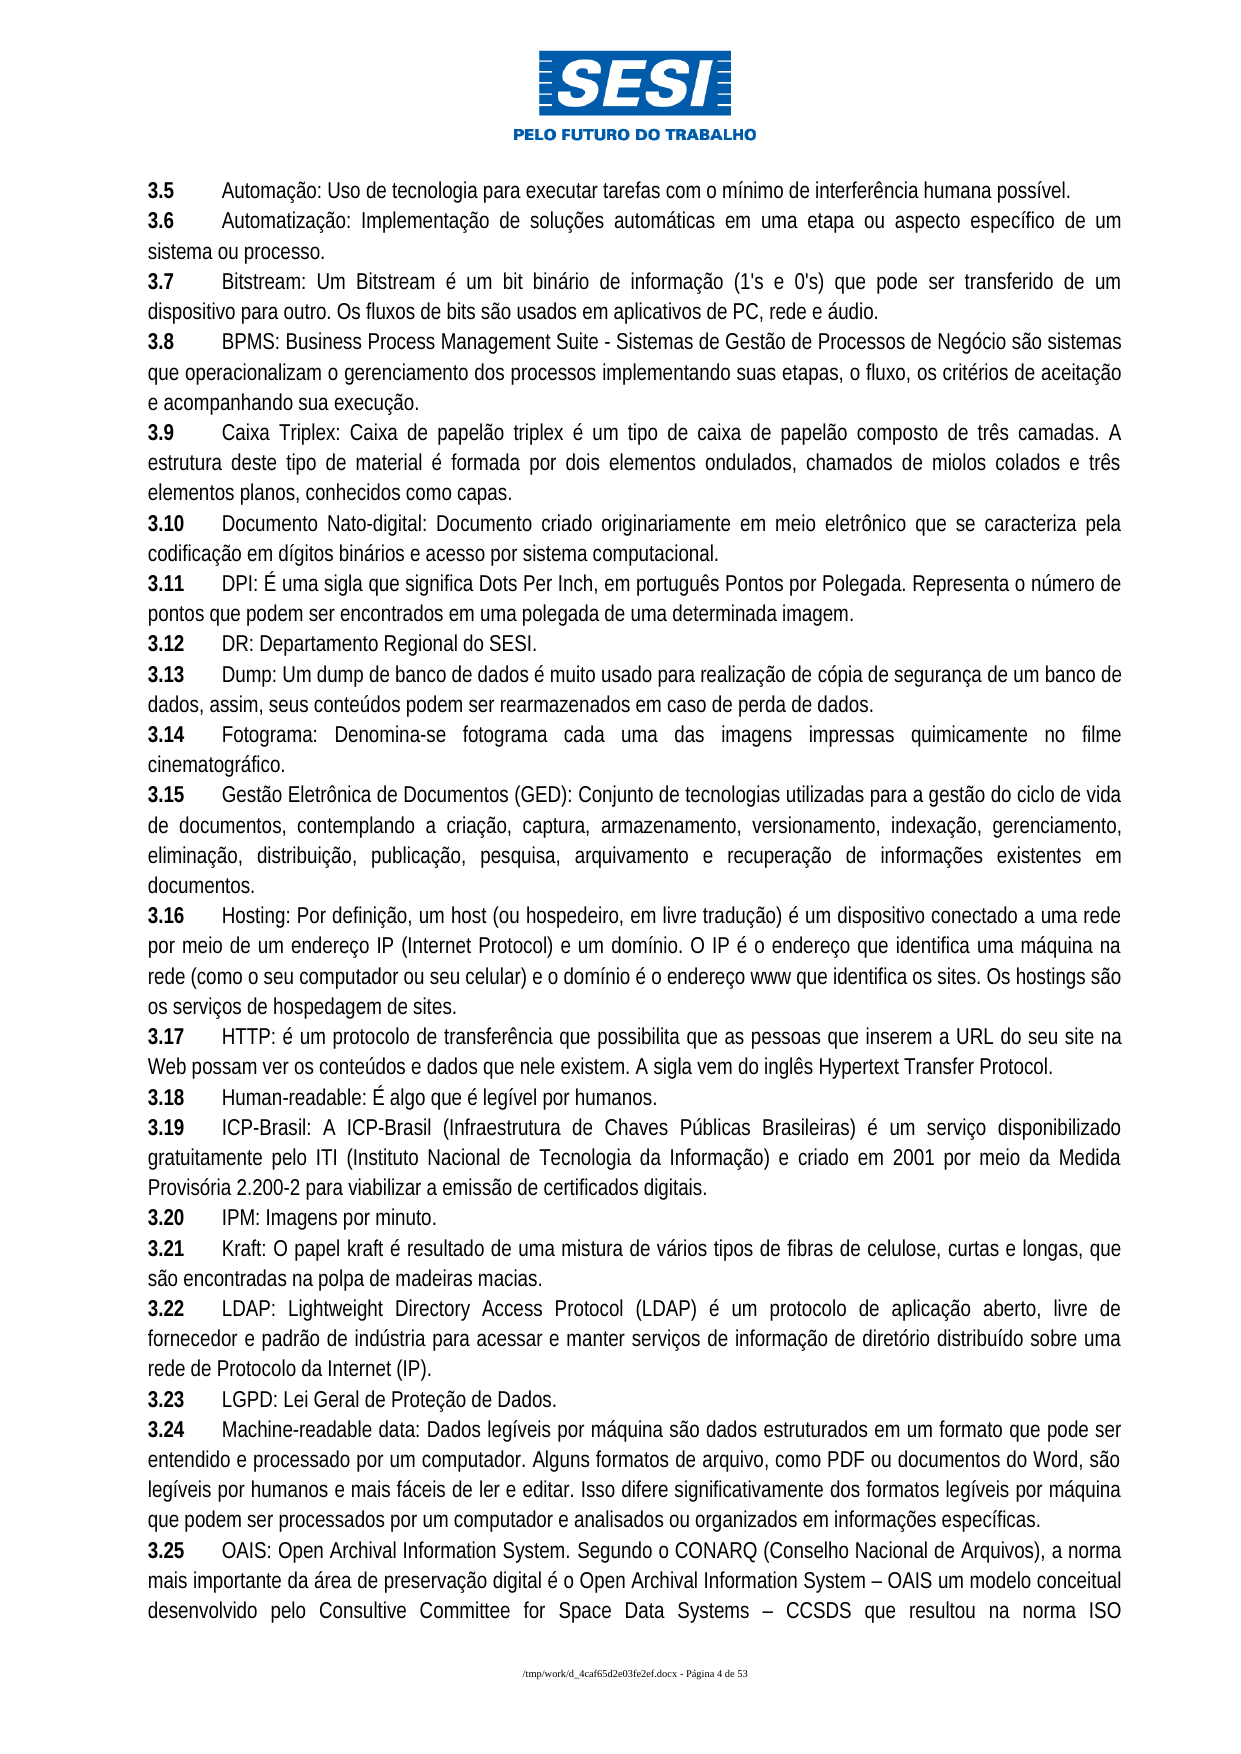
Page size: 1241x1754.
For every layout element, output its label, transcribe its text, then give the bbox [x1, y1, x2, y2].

list Machine-readable data: Dados legíveis por máquina são dados estruturados em um formato que pode ser entendido e processado por um computador. Alguns formatos de arquivo, como PDF ou documentos do Word, são legíveis por humanos e mais fáceis de ler e editar. Isso difere significativamente dos formatos legíveis por máquina que podem ser processados por um computador e analisados ou organizados em informações específicas. [148, 1416, 1122, 1533]
list Human-readable: É algo que é legível por humanos. [148, 1083, 1122, 1110]
list Fotograma: Denomina-se fotograma cada uma das imagens impressas quimicamente no filme cinematográfico. [148, 721, 1122, 777]
list DR: Departamento Regional do SESI. [148, 630, 1122, 657]
list LDAP: Lightweight Directory Access Protocol (LDAP) é um protocolo de aplicação aberto, livre de fornecedor e padrão de indústria para acessar e manter serviços de informação de diretório distribuído sobre uma rede de Protocolo da Internet (IP). [148, 1295, 1122, 1382]
list BPMS: Business Process Management Suite - Sistemas de Gestão de Processos de Negócio são sistemas que operacionalizam o gerenciamento dos processos implementando suas etapas, o fluxo, os critérios de aceitação e acompanhando sua execução. [148, 328, 1122, 415]
list Caixa Triplex: Caixa de papelão triplex é um tipo de caixa de papelão composto de três camadas. A estrutura deste tipo de material é formada por dois elementos ondulados, chamados de miolos colados e três elementos planos, conhecidos como capas. [148, 419, 1122, 506]
picture [492, 35, 778, 148]
list Automação: Uso de tecnologia para executar tarefas com o mínimo de interferência humana possível. [148, 177, 1122, 203]
list DPI: É uma sigla que significa Dots Per Inch, em português Pontos por Polegada. Representa o número de pontos que podem ser encontrados em uma polegada de uma determinada imagem. [148, 570, 1122, 626]
list Automatização: Implementação de soluções automáticas em uma etapa ou aspecto específico de um sistema ou processo. [148, 207, 1122, 264]
list HTTP: é um protocolo de transferência que possibilita que as pessoas que inserem a URL do seu site na Web possam ver os conteúdos e dados que nele existem. A sigla vem do inglês Hypertext Transfer Protocol. [148, 1023, 1122, 1079]
list LGPD: Lei Geral de Proteção de Dados. [148, 1386, 1122, 1412]
list Documento Nato-digital: Documento criado originariamente em meio eletrônico que se caracteriza pela codificação em dígitos binários e acesso por sistema computacional. [148, 509, 1122, 566]
list Bitstream: Um Bitstream é um bit binário de informação (1's e 0's) que pode ser transferido de um dispositivo para outro. Os fluxos de bits são usados em aplicativos de PC, rede e áudio. [148, 268, 1122, 324]
list Kraft: O papel kraft é resultado de uma mistura de vários tipos de fibras de celulose, curtas e longas, que são encontradas na polpa de madeiras macias. [148, 1234, 1122, 1291]
list IPM: Imagens por minuto. [148, 1204, 1122, 1231]
list Hosting: Por definição, um host (ou hospedeiro, em livre tradução) é um dispositivo conectado a uma rede por meio de um endereço IP (Internet Protocol) e um domínio. O IP é o endereço que identifica uma máquina na rede (como o seu computador ou seu celular) e o domínio é o endereço www que identifica os sites. Os hostings são os serviços de hospedagem de sites. [148, 902, 1122, 1019]
list Gestão Eletrônica de Documentos (GED): Conjunto de tecnologias utilizadas para a gestão do ciclo de vida de documentos, contemplando a criação, captura, armazenamento, versionamento, indexação, gerenciamento, eliminação, distribuição, publicação, pesquisa, arquivamento e recuperação de informações existentes em documentos. [148, 781, 1122, 898]
list Dump: Um dump de banco de dados é muito usado para realização de cópia de segurança de um banco de dados, assim, seus conteúdos podem ser rearmazenados em caso de perda de dados. [148, 661, 1122, 717]
list ICP-Brasil: A ICP-Brasil (Infraestrutura de Chaves Públicas Brasileiras) é um serviço disponibilizado gratuitamente pelo ITI (Instituto Nacional de Tecnologia da Informação) e criado em 2001 por meio da Medida Provisória 2.200-2 para viabilizar a emissão de certificados digitais. [148, 1114, 1122, 1200]
